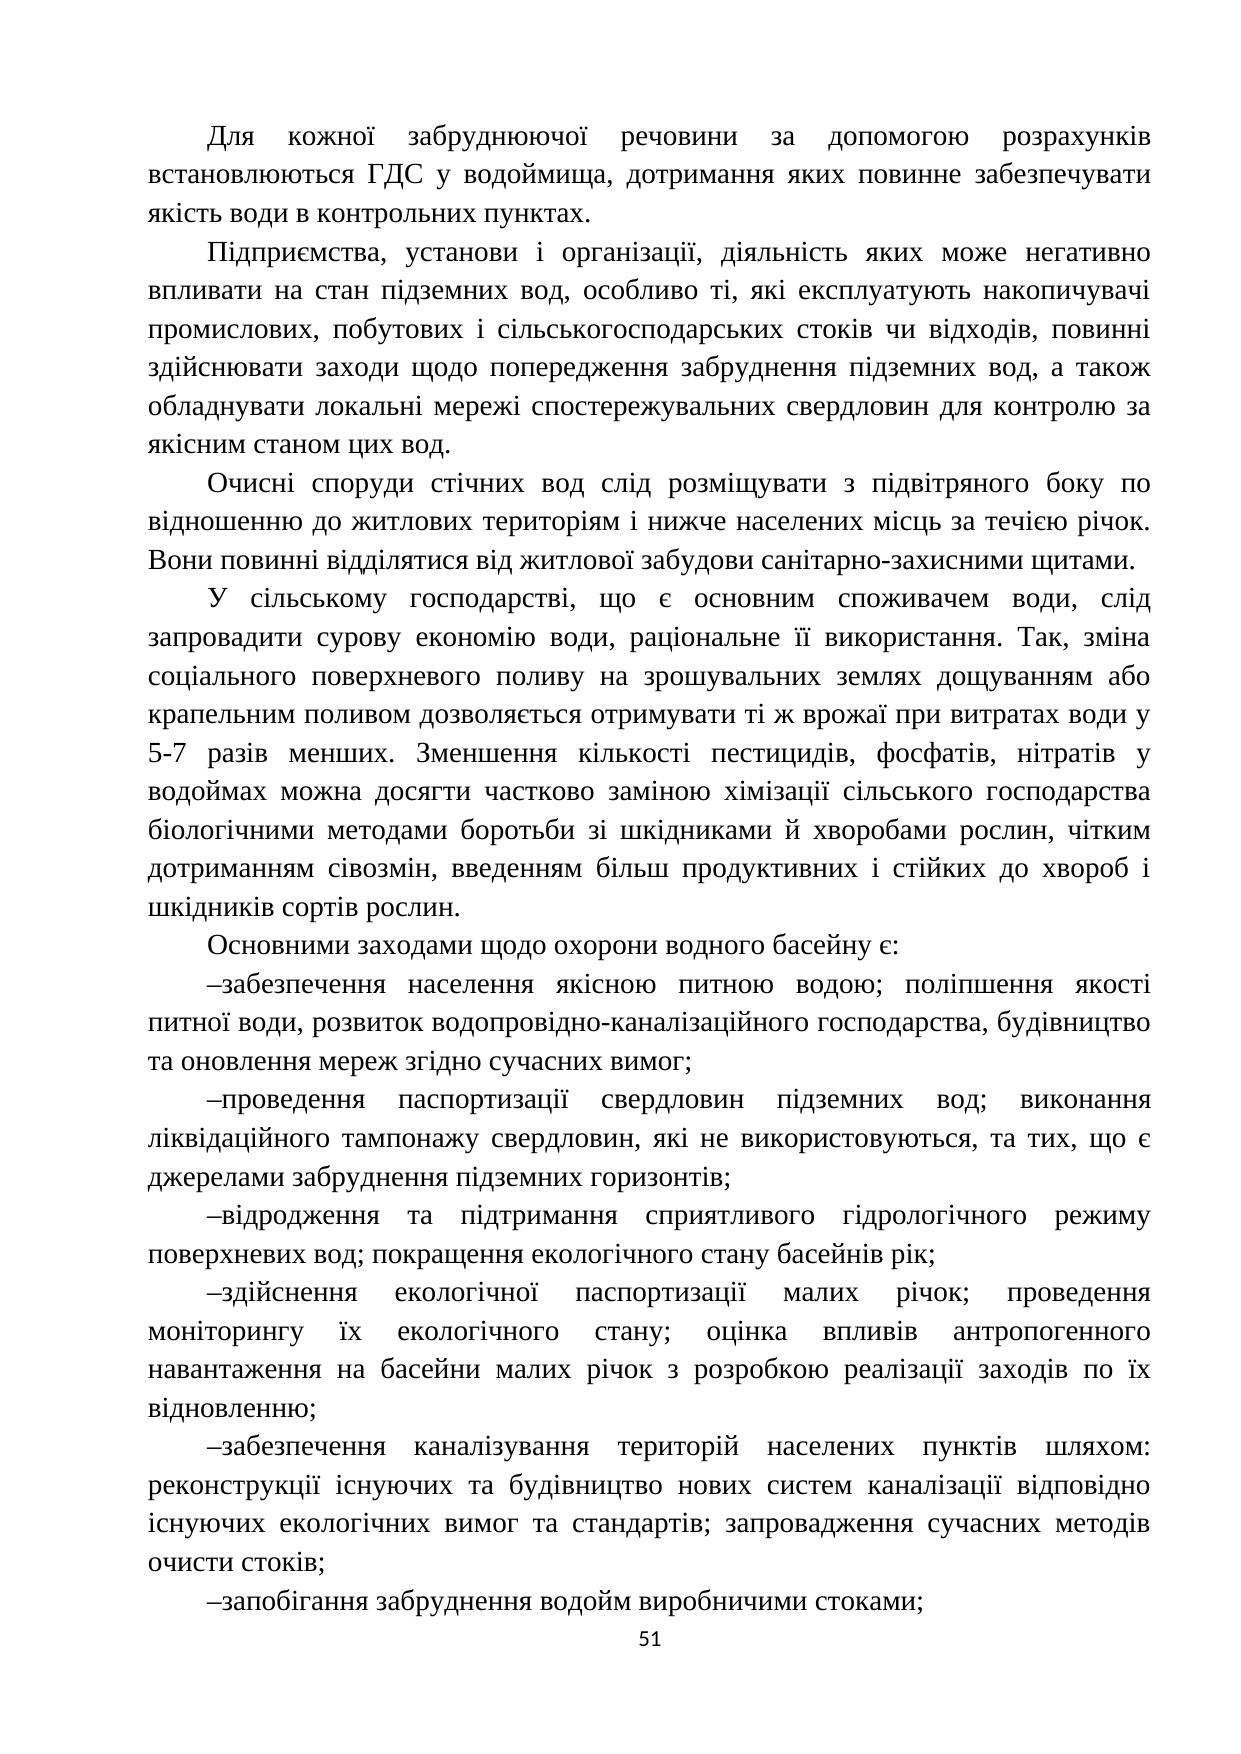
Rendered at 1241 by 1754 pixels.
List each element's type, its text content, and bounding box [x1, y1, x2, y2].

text У сільському господарстві, що є основним споживачем води, слід запровадити сурову економію води, раціональне її використання. Так, зміна соціального поверхневого поливу на зрошувальних землях дощуванням або крапельним поливом дозволяється отримувати ті ж врожаї при витратах води у 5-7 разів менших. Зменшення кількості пестицидів, фосфатів, нітратів у водоймах можна досягти частково заміною хімізації сільського господарства біологічними методами боротьби зі шкідниками й хворобами рослин, чітким дотриманням сівозмін, введенням більш продуктивних і стійких до хвороб і шкідників сортів рослин. [148, 581, 1152, 922]
text –запобігання забруднення водойм виробничими стоками; [148, 1583, 1152, 1616]
text –забезпечення населення якісною питною водою; поліпшення якості питної води, розвиток водопровідно-каналізаційного господарства, будівництво та оновлення мереж згідно сучасних вимог; [148, 966, 1152, 1077]
text –здійснення екологічної паспортизації малих річок; проведення моніторингу їх екологічного стану; оцінка впливів антропогенного навантаження на басейни малих річок з розробкою реалізації заходів по їх відновленню; [148, 1274, 1152, 1423]
text Очисні споруди стічних вод слід розміщувати з підвітряного боку по відношенню до житлових територіям і нижче населених місць за течією річок. Вони повинні відділятися від житлової забудови санітарно-захисними щитами. [148, 465, 1152, 576]
text Основними заходами щодо охорони водного басейну є: [148, 927, 1152, 961]
text –відродження та підтримання сприятливого гідрологічного режиму поверхневих вод; покращення екологічного стану басейнів рік; [148, 1197, 1152, 1269]
text –забезпечення каналізування територій населених пунктів шляхом: реконструкції існуючих та будівництво нових систем каналізації відповідно існуючих екологічних вимог та стандартів; запровадження сучасних методів очисти стоків; [148, 1428, 1152, 1578]
text Підприємства, установи і організації, діяльність яких може негативно впливати на стан підземних вод, особливо ті, які експлуатують накопичувачі промислових, побутових і сільськогосподарських стоків чи відходів, повинні здійснювати заходи щодо попередження забруднення підземних вод, а також обладнувати локальні мережі спостережувальних свердловин для контролю за якісним станом цих вод. [148, 234, 1152, 460]
text –проведення паспортизації свердловин підземних вод; виконання ліквідаційного тампонажу свердловин, які не використовуються, та тих, що є джерелами забруднення підземних горизонтів; [148, 1082, 1152, 1192]
text Для кожної забруднюючої речовини за допомогою розрахунків встановлюються ГДС у водоймища, дотримання яких повинне забезпечувати якість води в контрольних пунктах. [148, 118, 1152, 229]
